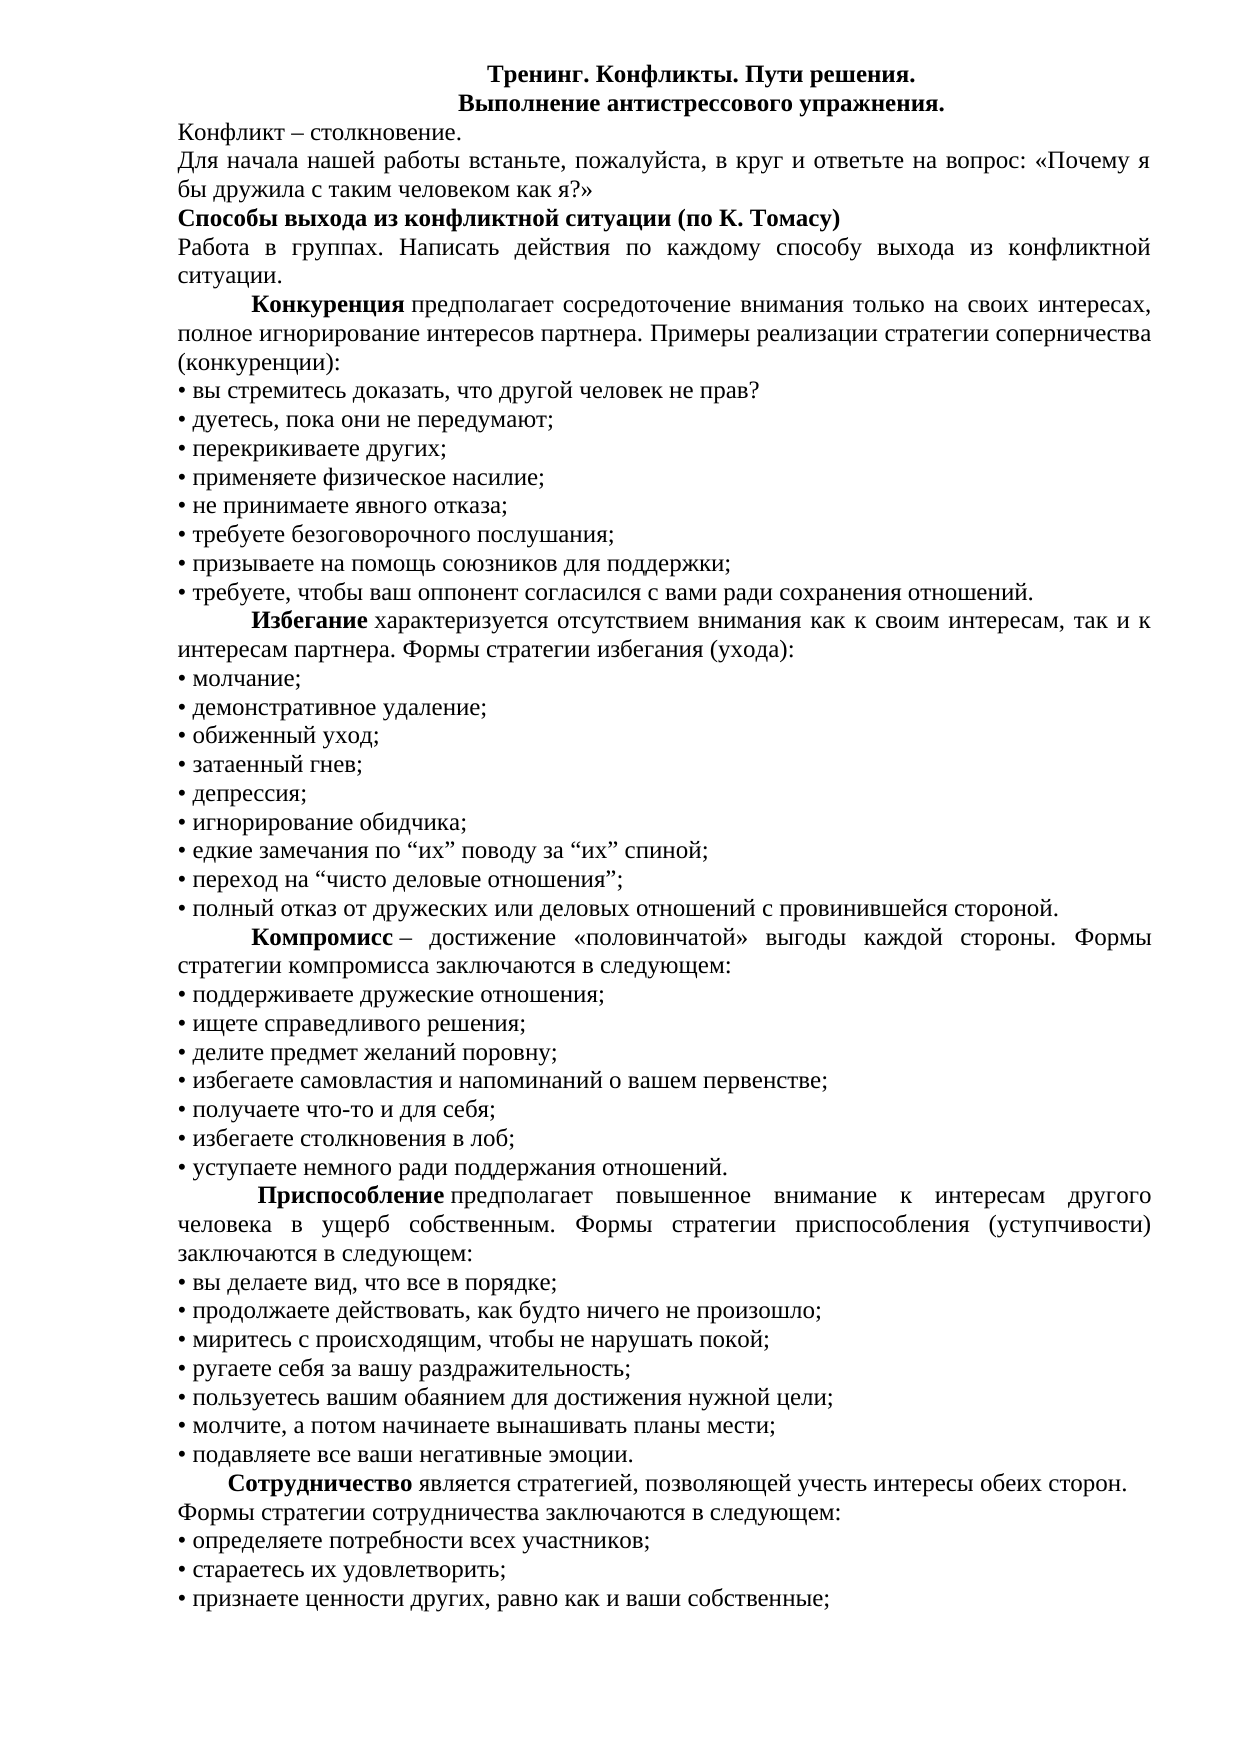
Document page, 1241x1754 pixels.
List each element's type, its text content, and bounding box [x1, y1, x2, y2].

text Компромисс – достижение «половинчатой» выгоды каждой стороны. Формы стратегии компромисса заключаются в следующем: [177, 922, 1152, 979]
text • избегаете столкновения в лоб; [177, 1123, 1152, 1152]
text • перекрикиваете других; [177, 433, 1152, 462]
text • ищете справедливого решения; [177, 1008, 1152, 1037]
text Способы выхода из конфликтной ситуации (по К. Томасу) [177, 203, 1152, 232]
text • депрессия; [177, 778, 1152, 807]
text Приспособление предполагает повышенное внимание к интересам другого человека в ущерб собственным. Формы стратегии приспособления (уступчивости) заключаются в следующем: [177, 1180, 1152, 1267]
text • признаете ценности других, равно как и ваши собственные; [177, 1583, 1152, 1612]
text Сотрудничество является стратегией, позволяющей учесть интересы обеих сторон. [177, 1468, 1152, 1497]
text • получаете что-то и для себя; [177, 1094, 1152, 1123]
text • молчание; [177, 663, 1152, 692]
text • поддерживаете дружеские отношения; [177, 979, 1152, 1008]
text • избегаете самовластия и напоминаний о вашем первенстве; [177, 1065, 1152, 1094]
text • определяете потребности всех участников; [177, 1525, 1152, 1554]
text Тренинг. Конфликты. Пути решения. [177, 59, 1152, 88]
text • требуете безоговорочного послушания; [177, 519, 1152, 548]
text • ругаете себя за вашу раздражительность; [177, 1353, 1152, 1382]
text • требуете, чтобы ваш оппонент согласился с вами ради сохранения отношений. [177, 577, 1152, 605]
text • едкие замечания по “их” поводу за “их” спиной; [177, 835, 1152, 864]
text • демонстративное удаление; [177, 692, 1152, 720]
text • стараетесь их удовлетворить; [177, 1554, 1152, 1583]
text • применяете физическое насилие; [177, 462, 1152, 490]
text • уступаете немного ради поддержания отношений. [177, 1152, 1152, 1180]
text • миритесь с происходящим, чтобы не нарушать покой; [177, 1324, 1152, 1353]
text • молчите, а потом начинаете вынашивать планы мести; [177, 1410, 1152, 1439]
text Конкуренция предполагает сосредоточение внимания только на своих интересах, полное игнорирование интересов партнера. Примеры реализации стратегии соперничества (конкуренции): [177, 289, 1152, 375]
text Для начала нашей работы встаньте, пожалуйста, в круг и ответьте на вопрос: «Почему я бы дружила с таким человеком как я?» [177, 145, 1152, 203]
text • затаенный гнев; [177, 749, 1152, 778]
text Конфликт – столкновение. [177, 117, 1152, 145]
text Формы стратегии сотрудничества заключаются в следующем: [177, 1497, 1152, 1525]
text • игнорирование обидчика; [177, 807, 1152, 835]
text Выполнение антистрессового упражнения. [177, 88, 1152, 117]
text Избегание характеризуется отсутствием внимания как к своим интересам, так и к интересам партнера. Формы стратегии избегания (ухода): [177, 605, 1152, 663]
text • не принимаете явного отказа; [177, 490, 1152, 519]
text • пользуетесь вашим обаянием для достижения нужной цели; [177, 1382, 1152, 1410]
text • обиженный уход; [177, 720, 1152, 749]
text • делите предмет желаний поровну; [177, 1037, 1152, 1065]
text • продолжаете действовать, как будто ничего не произошло; [177, 1295, 1152, 1324]
text Работа в группах. Написать действия по каждому способу выхода из конфликтной ситуации. [177, 232, 1152, 289]
text • подавляете все ваши негативные эмоции. [177, 1439, 1152, 1468]
text • призываете на помощь союзников для поддержки; [177, 548, 1152, 577]
text • переход на “чисто деловые отношения”; [177, 864, 1152, 893]
text • полный отказ от дружеских или деловых отношений с провинившейся стороной. [177, 893, 1152, 922]
text • вы делаете вид, что все в порядке; [177, 1267, 1152, 1295]
text • дуетесь, пока они не передумают; [177, 404, 1152, 433]
text • вы стремитесь доказать, что другой человек не прав? [177, 375, 1152, 404]
